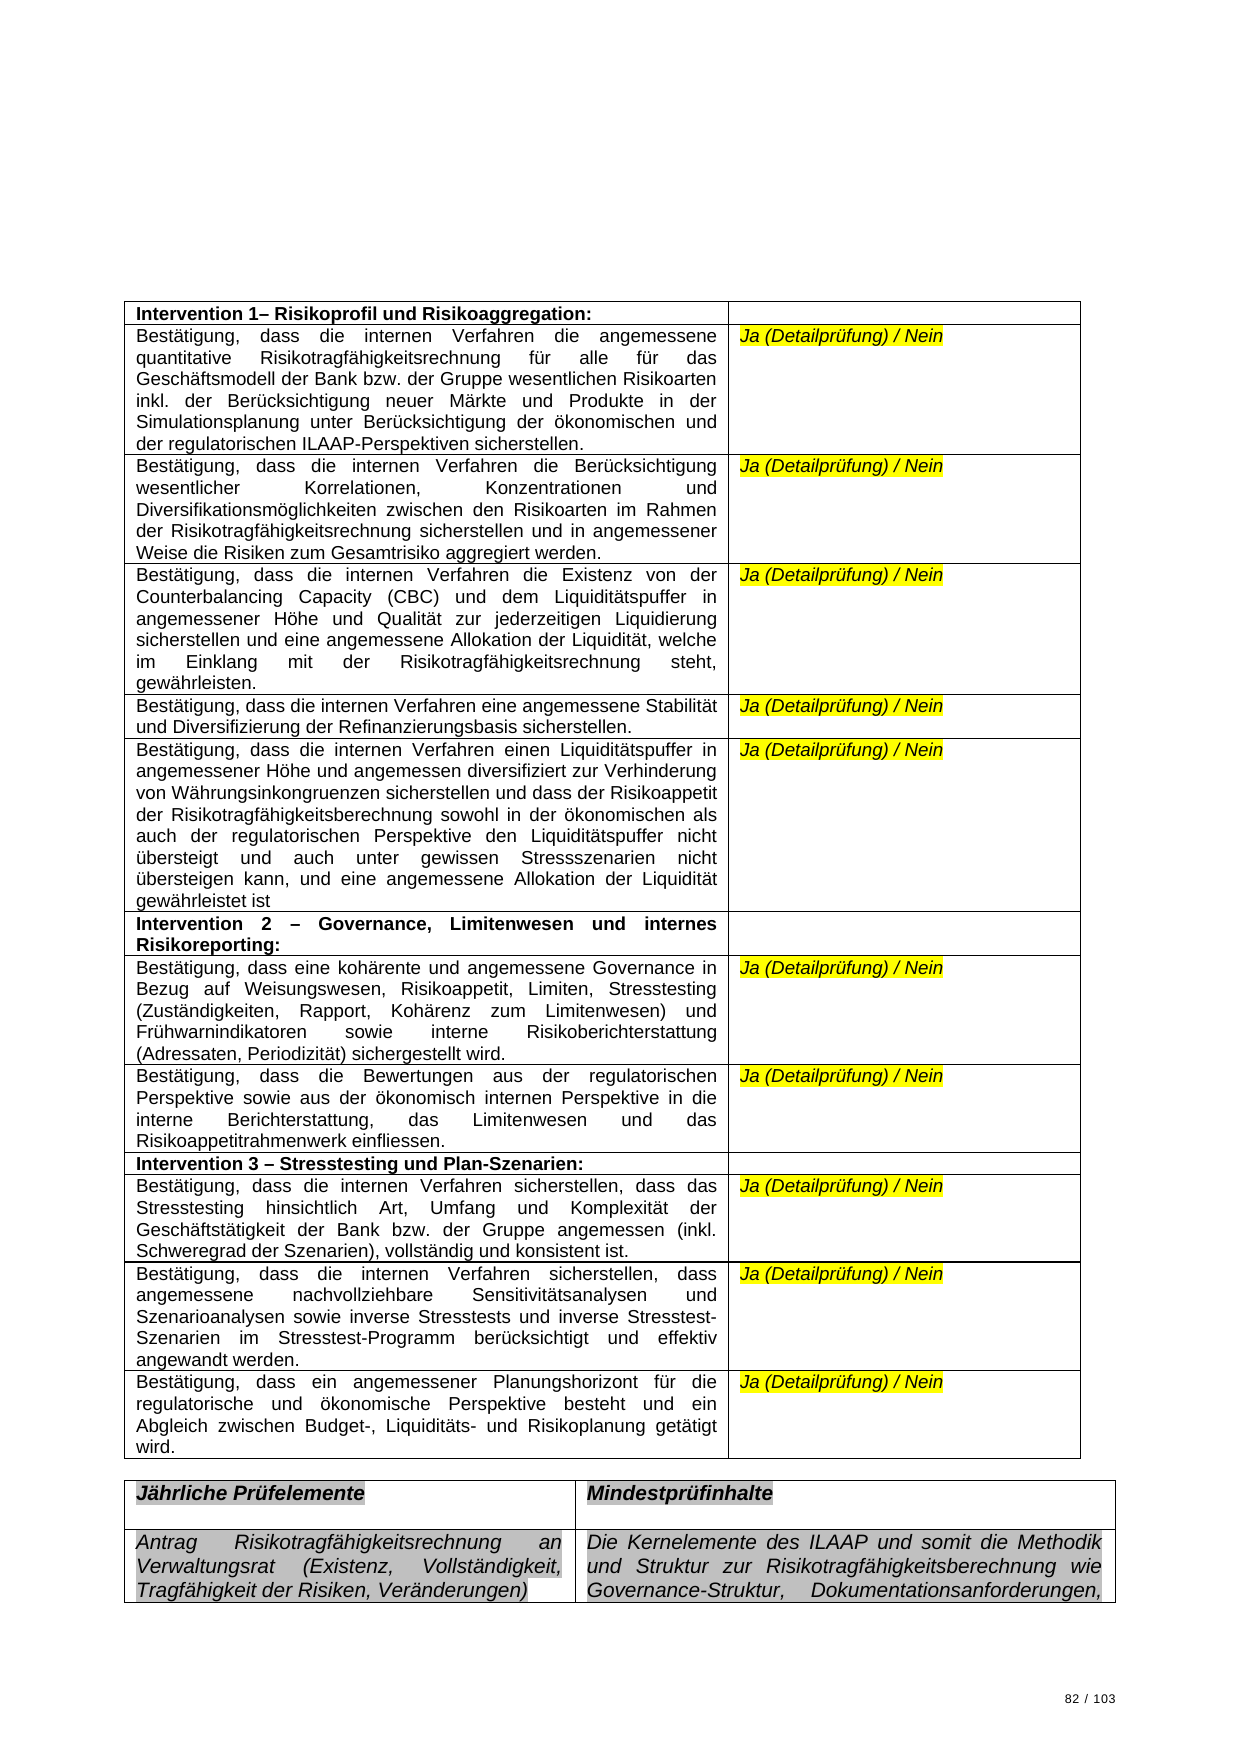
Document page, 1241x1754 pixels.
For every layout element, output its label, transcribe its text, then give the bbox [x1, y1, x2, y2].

table_cell Ja (Detailprüfung) / Nein [729, 1175, 1080, 1261]
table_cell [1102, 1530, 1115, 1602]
table_cell [729, 1153, 1080, 1174]
table_cell Bestätigung, dass die internen Verfahren sicherstellen, dass angemessene nachvollziehbare Sensitivitätsanalysen und Szenarioanalysen sowie inverse Stresstests und inverse Stresstest-Szenarien im Stresstest-Programm berücksichtigt und effektiv angewandt werden. [125, 1263, 728, 1370]
table_cell Ja (Detailprüfung) / Nein [729, 695, 1080, 738]
table_cell Bestätigung, dass die internen Verfahren die angemessene quantitative Risikotragfähigkeitsrechnung für alle für das Geschäftsmodell der Bank bzw. der Gruppe wesentlichen Risikoarten inkl. der Berücksichtigung neuer Märkte und Produkte in der Simulationsplanung unter Berücksichtigung der ökonomischen und der regulatorischen ILAAP-Perspektiven sicherstellen. [125, 325, 728, 454]
table_cell Ja (Detailprüfung) / Nein [729, 739, 1080, 911]
table_cell Intervention 1– Risikoprofil und Risikoaggregation: [125, 302, 728, 324]
table_cell Bestätigung, dass die Bewertungen aus der regulatorischen Perspektive sowie aus der ökonomisch internen Perspektive in die interne Berichterstattung, das Limitenwesen und das Risikoappetitrahmenwerk einfliessen. [125, 1065, 728, 1152]
table_cell Bestätigung, dass die internen Verfahren die Berücksichtigung wesentlicher Korrelationen, Konzentrationen und Diversifikationsmöglichkeiten zwischen den Risikoarten im Rahmen der Risikotragfähigkeitsrechnung sicherstellen und in angemessener Weise die Risiken zum Gesamtrisiko aggregiert werden. [125, 455, 728, 563]
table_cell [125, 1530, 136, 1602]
table_cell Bestätigung, dass ein angemessener Planungshorizont für die regulatorische und ökonomische Perspektive besteht und ein Abgleich zwischen Budget-, Liquiditäts- und Risikoplanung getätigt wird. [125, 1371, 728, 1458]
table_cell Bestätigung, dass die internen Verfahren einen Liquiditätspuffer in angemessener Höhe und angemessen diversifiziert zur Verhinderung von Währungsinkongruenzen sicherstellen und dass der Risikoappetit der Risikotragfähigkeitsberechnung sowohl in der ökonomischen als auch der regulatorischen Perspektive den Liquiditätspuffer nicht übersteigt und auch unter gewissen Stressszenarien nicht übersteigen kann, und eine angemessene Allokation der Liquidität gewährleistet ist [125, 739, 728, 911]
table_cell Ja (Detailprüfung) / Nein [729, 1371, 1080, 1458]
table_cell Ja (Detailprüfung) / Nein [729, 455, 1080, 563]
table_cell Intervention 2 – Governance, Limitenwesen und internes Risikoreporting: [125, 912, 728, 955]
table_cell Intervention 3 – Stresstesting und Plan-Szenarien: [125, 1153, 728, 1174]
table_cell [729, 302, 1080, 324]
table_header Mindestprüfinhalte [576, 1481, 1115, 1529]
table_cell Ja (Detailprüfung) / Nein [729, 1065, 1080, 1152]
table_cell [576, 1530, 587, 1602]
table_cell Bestätigung, dass eine kohärente und angemessene Governance in Bezug auf Weisungswesen, Risikoappetit, Limiten, Stresstesting (Zuständigkeiten, Rapport, Kohärenz zum Limitenwesen) und Frühwarnindikatoren sowie interne Risikoberichterstattung (Adressaten, Periodizität) sichergestellt wird. [125, 956, 728, 1064]
table_cell Ja (Detailprüfung) / Nein [729, 325, 1080, 454]
table_cell Bestätigung, dass die internen Verfahren die Existenz von der Counterbalancing Capacity (CBC) und dem Liquiditätspuffer in angemessener Höhe und Qualität zur jederzeitigen Liquidierung sicherstellen und eine angemessene Allokation der Liquidität, welche im Einklang mit der Risikotragfähigkeitsrechnung steht, gewährleisten. [125, 564, 728, 693]
table_cell Bestätigung, dass die internen Verfahren eine angemessene Stabilität und Diversifizierung der Refinanzierungsbasis sicherstellen. [125, 695, 728, 738]
table_cell Ja (Detailprüfung) / Nein [729, 1263, 1080, 1370]
table_cell Ja (Detailprüfung) / Nein [729, 564, 1080, 693]
table_header Jährliche Prüfelemente [125, 1481, 575, 1529]
table_cell [729, 912, 1080, 955]
table_cell Ja (Detailprüfung) / Nein [729, 956, 1080, 1064]
table_cell Bestätigung, dass die internen Verfahren sicherstellen, dass das Stresstesting hinsichtlich Art, Umfang und Komplexität der Geschäftstätigkeit der Bank bzw. der Gruppe angemessen (inkl. Schweregrad der Szenarien), vollständig und konsistent ist. [125, 1175, 728, 1261]
